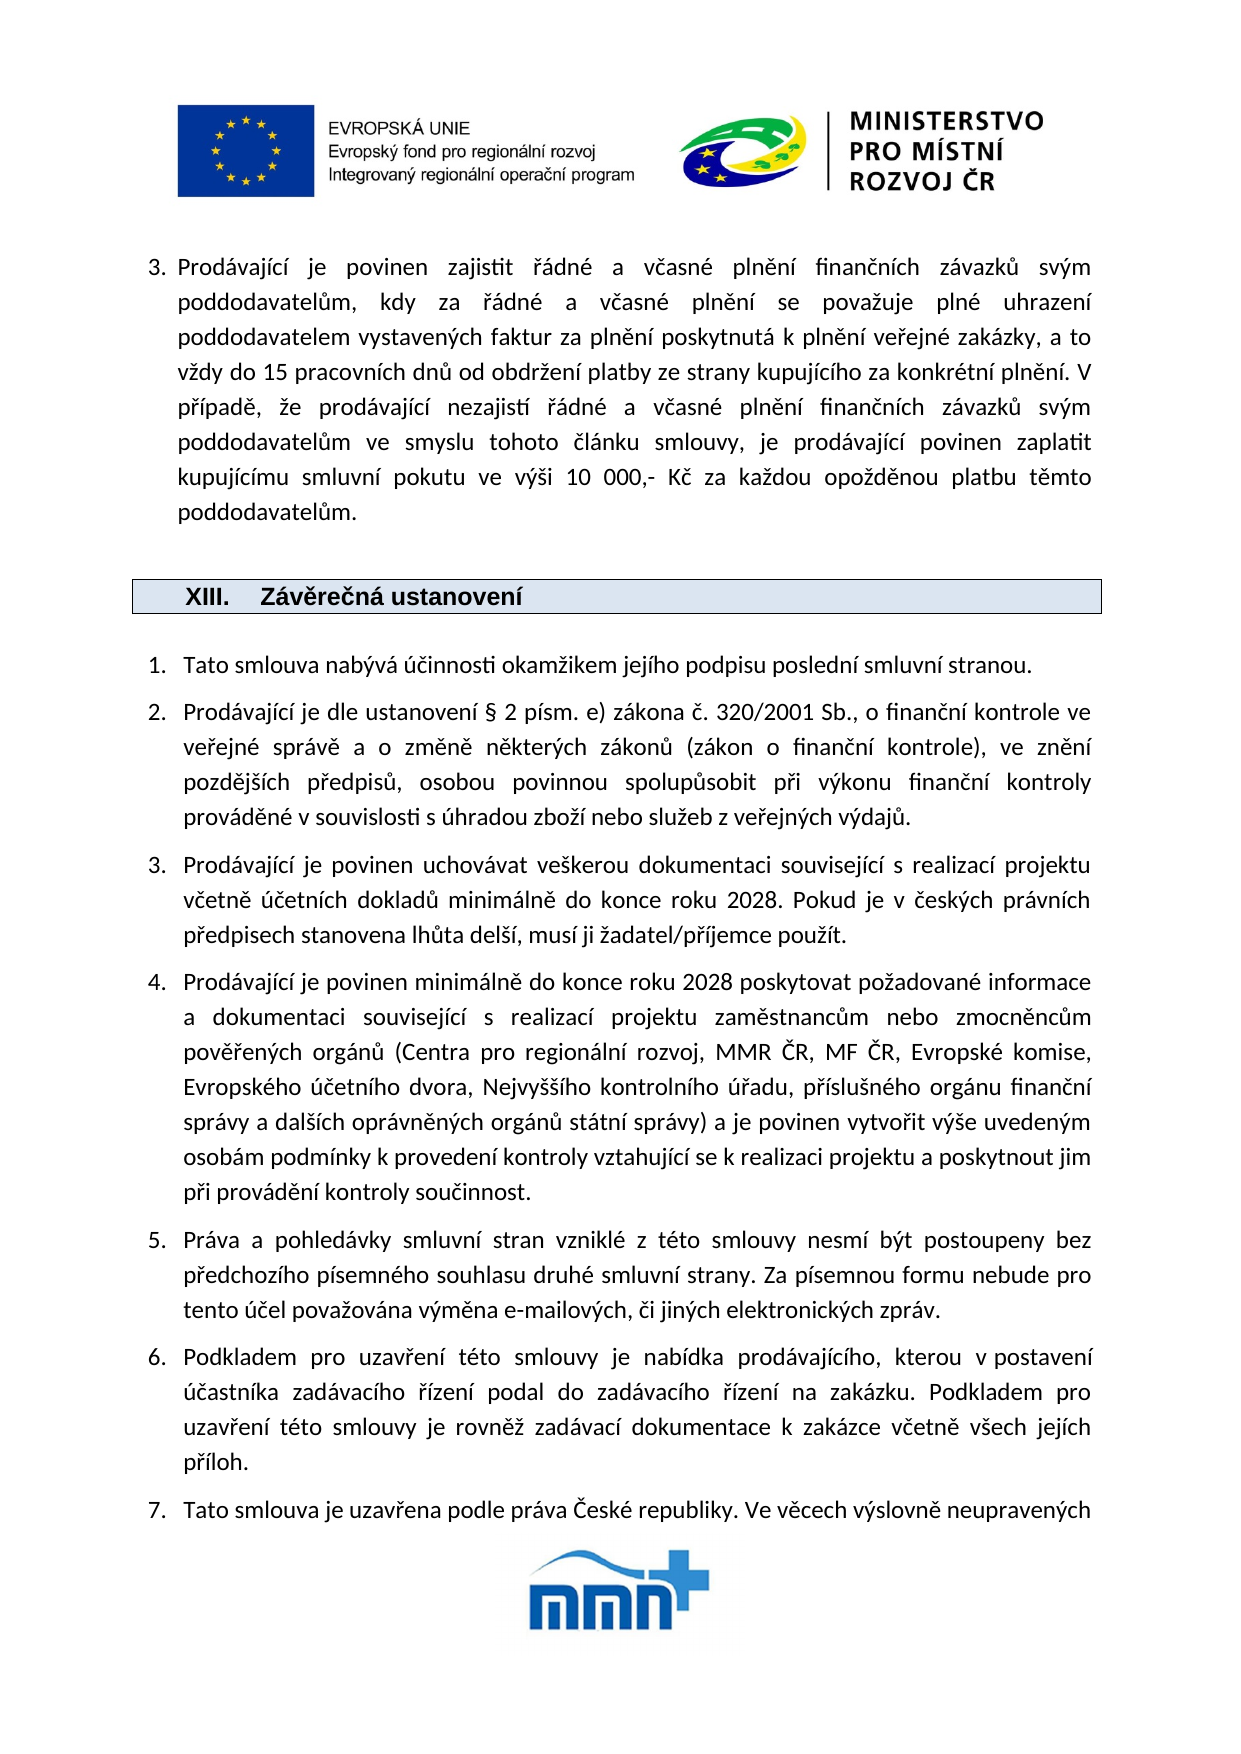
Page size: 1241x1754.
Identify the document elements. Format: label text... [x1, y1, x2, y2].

picture [495, 1533, 745, 1656]
list Práva a pohledávky smluvní stran vzniklé z této smlouvy nesmí být postoupeny bez předchozího písemného souhlasu druhé smluvní strany. Za písemnou formu nebude pro tento účel považována výměna e-mailových, či jiných elektronických zpráv. [148, 1224, 1093, 1324]
list Prodávající je povinen zajistit řádné a včasné plnění finančních závazků svým poddodavatelům, kdy za řádné a včasné plnění se považuje plné uhrazení poddodavatelem vystavených faktur za plnění poskytnutá k plnění veřejné zakázky, a to vždy do 15 pracovních dnů od obdržení platby ze strany kupujícího za konkrétní plnění. V případě, že prodávající nezajistí řádné a včasné plnění finančních závazků svým poddodavatelům ve smyslu tohoto článku smlouvy, je prodávající povinen zaplatit kupujícímu smluvní pokutu ve výši 10 000,- Kč za každou opožděnou platbu těmto poddodavatelům. [148, 252, 1093, 527]
list Prodávající je dle ustanovení § 2 písm. e) zákona č. 320/2001 Sb., o finanční kontrole ve veřejné správě a o změně některých zákonů (zákon o finanční kontrole), ve znění pozdějších předpisů, osobou povinnou spolupůsobit při výkonu finanční kontroly prováděné v souvislosti s úhradou zboží nebo služeb z veřejných výdajů. [148, 697, 1093, 832]
list Podkladem pro uzavření této smlouvy je nabídka prodávajícího, kterou v postavení účastníka zadávacího řízení podal do zadávacího řízení na zakázku. Podkladem pro uzavření této smlouvy je rovněž zadávací dokumentace k zakázce včetně všech jejích příloh. [148, 1342, 1093, 1477]
picture [147, 73, 1073, 227]
list Prodávající je povinen minimálně do konce roku 2028 poskytovat požadované informace a dokumentaci související s realizací projektu zaměstnancům nebo zmocněncům pověřených orgánů (Centra pro regionální rozvoj, MMR ČR, MF ČR, Evropské komise, Evropského účetního dvora, Nejvyššího kontrolního úřadu, příslušného orgánu finanční správy a dalších oprávněných orgánů státní správy) a je povinen vytvořit výše uvedeným osobám podmínky k provedení kontroly vztahující se k realizaci projektu a poskytnout jim při provádění kontroly součinnost. [148, 967, 1093, 1207]
subtitle Závěrečná ustanovení [133, 580, 1101, 613]
list Tato smlouva je uzavřena podle práva České republiky. Ve věcech výslovně neupravených touto smlouvou se smluvní vztah řídí občanským zákoníkem. [148, 1494, 1093, 1524]
list Prodávající je povinen uchovávat veškerou dokumentaci související s realizací projektu včetně účetních dokladů minimálně do konce roku 2028. Pokud je v českých právních předpisech stanovena lhůta delší, musí ji žadatel/příjemce použít. [148, 849, 1093, 949]
list Tato smlouva nabývá účinnosti okamžikem jejího podpisu poslední smluvní stranou. [148, 649, 1093, 679]
